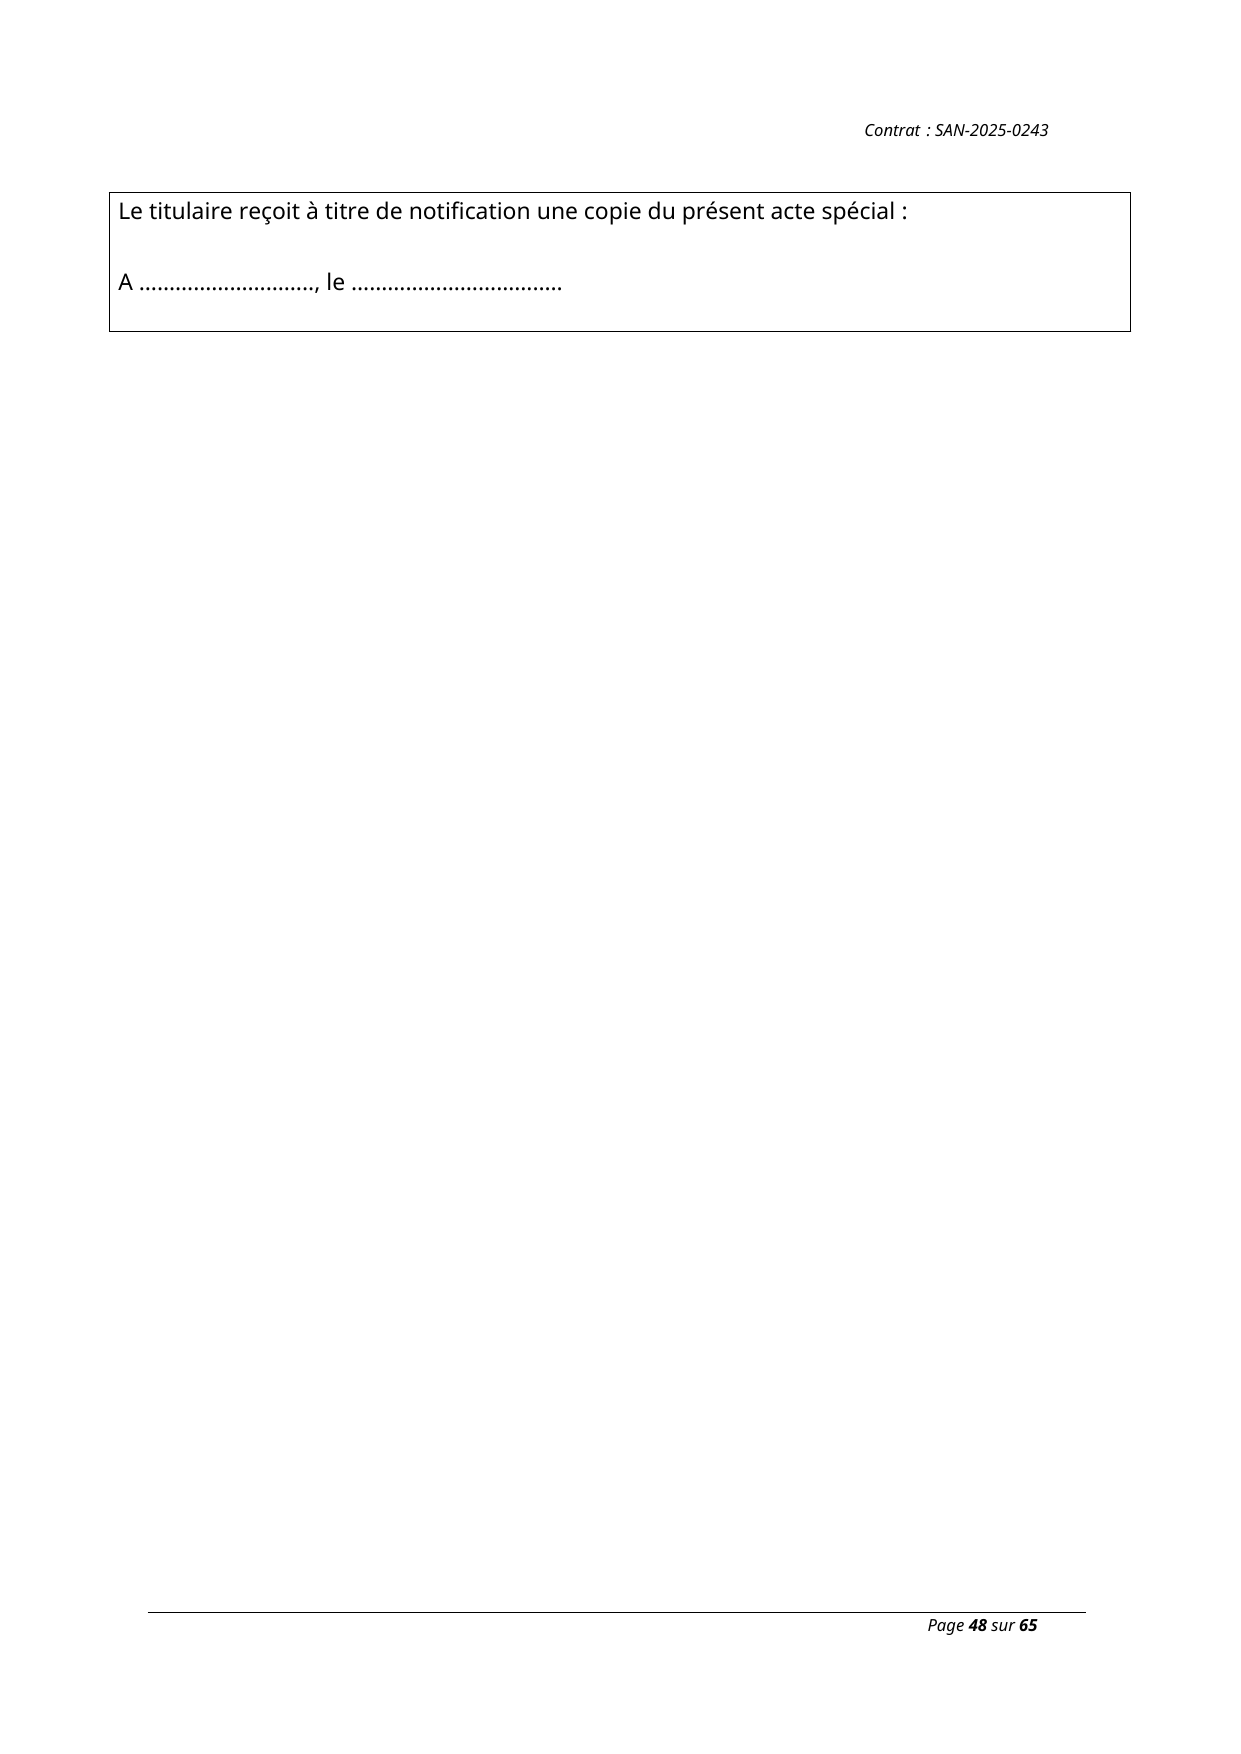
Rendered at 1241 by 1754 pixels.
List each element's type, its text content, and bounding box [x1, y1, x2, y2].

text Le titulaire reçoit à titre de notification une copie du présent acte spécial : [110, 193, 1130, 226]
text A ……………………….., le …………………………….. [110, 263, 1130, 297]
